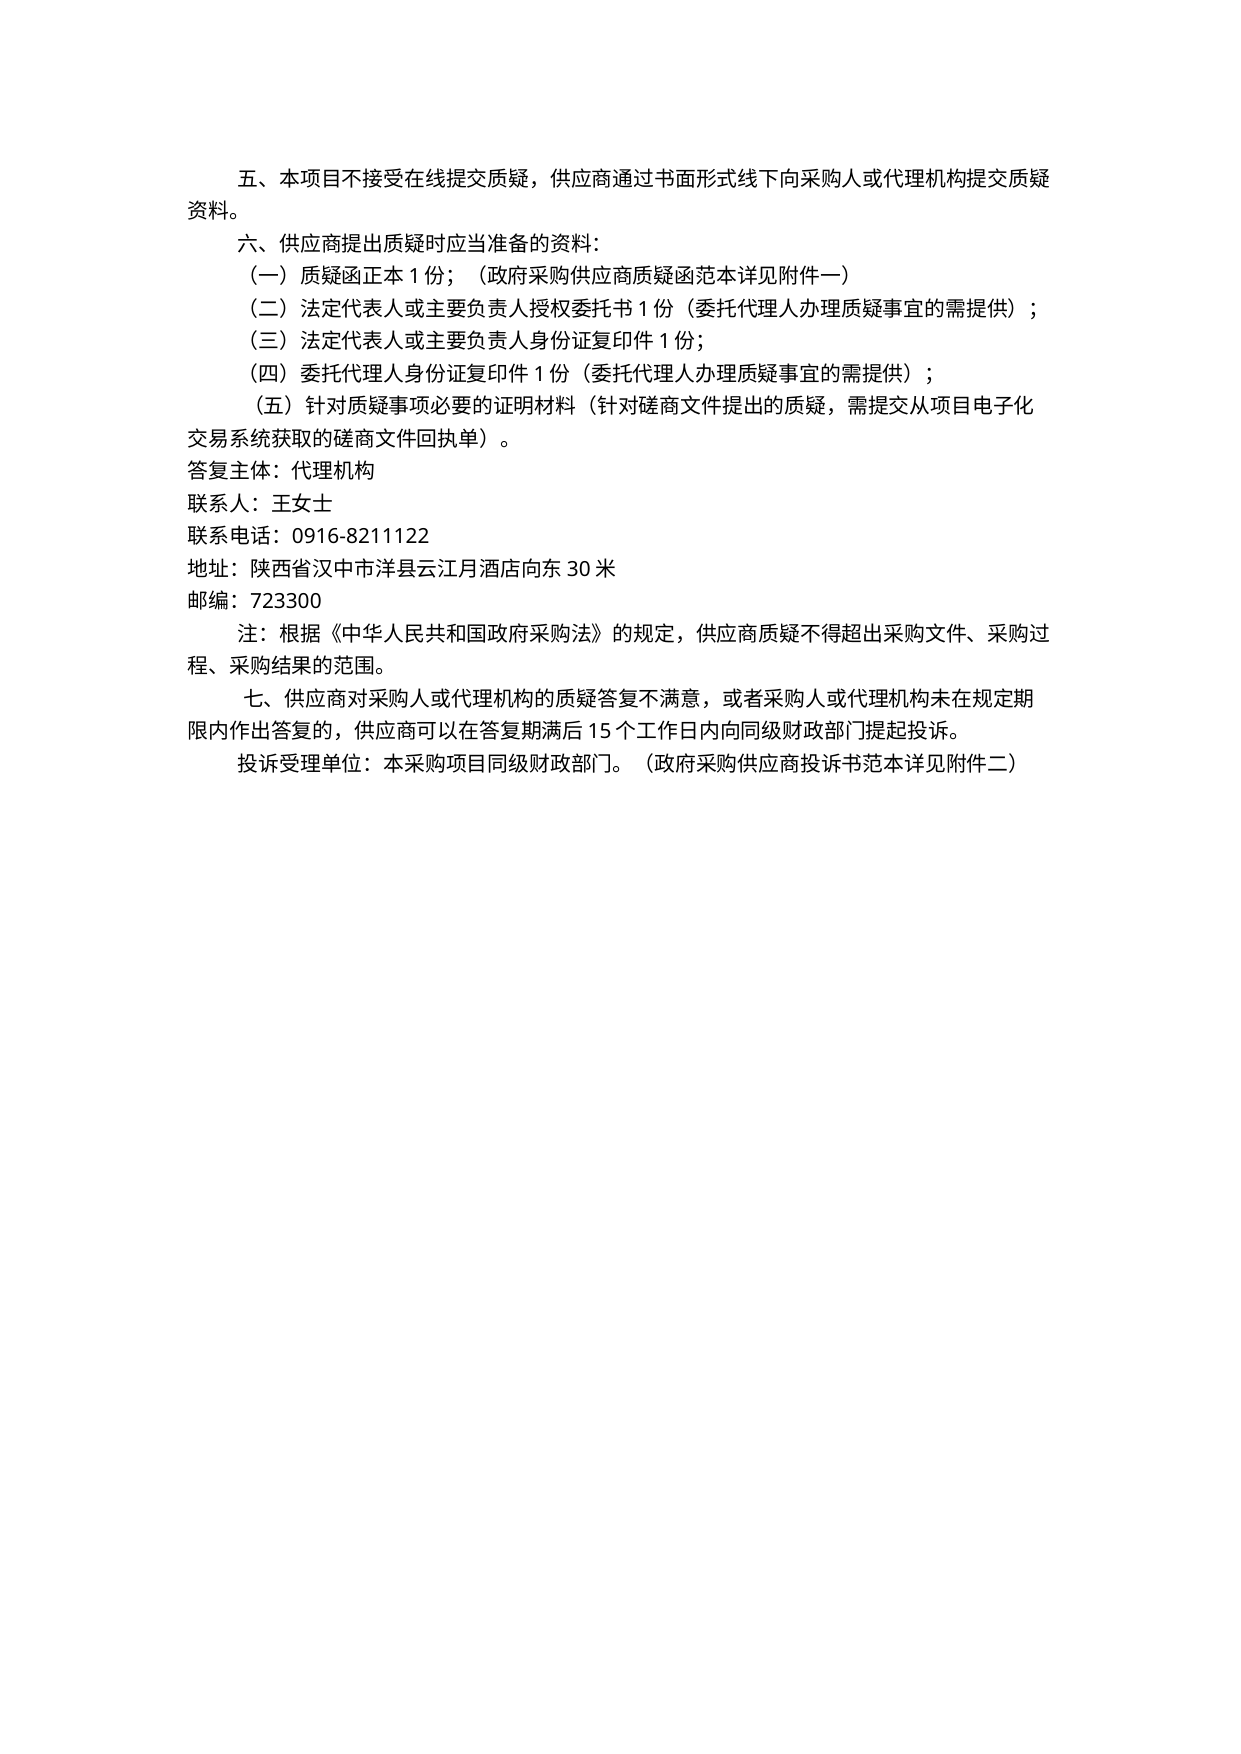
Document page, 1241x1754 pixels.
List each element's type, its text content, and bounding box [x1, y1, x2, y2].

text 注：根据《中华人民共和国政府采购法》的规定，供应商质疑不得超出采购文件、采购过程、采购结果的范围。 [187, 617, 1053, 682]
text 联系电话：0916-8211122 [187, 519, 1053, 552]
text 投诉受理单位：本采购项目同级财政部门。（政府采购供应商投诉书范本详见附件二） [187, 747, 1053, 779]
text 答复主体：代理机构 [187, 454, 1053, 487]
text 六、供应商提出质疑时应当准备的资料： [187, 227, 1053, 259]
text （五）针对质疑事项必要的证明材料（针对磋商文件提出的质疑，需提交从项目电子化交易系统获取的磋商文件回执单）。 [187, 389, 1053, 454]
text （一）质疑函正本1份；（政府采购供应商质疑函范本详见附件一） [187, 259, 1053, 292]
text 地址：陕西省汉中市洋县云江月酒店向东30米 [187, 552, 1053, 584]
text （三）法定代表人或主要负责人身份证复印件1份； [187, 324, 1053, 357]
text 七、供应商对采购人或代理机构的质疑答复不满意，或者采购人或代理机构未在规定期限内作出答复的，供应商可以在答复期满后15个工作日内向同级财政部门提起投诉。 [187, 682, 1053, 747]
text 联系人：王女士 [187, 487, 1053, 519]
text （二）法定代表人或主要负责人授权委托书1份（委托代理人办理质疑事宜的需提供）； [187, 292, 1053, 324]
text 邮编：723300 [187, 584, 1053, 617]
text 五、本项目不接受在线提交质疑，供应商通过书面形式线下向采购人或代理机构提交质疑资料。 [187, 162, 1053, 227]
text （四）委托代理人身份证复印件1份（委托代理人办理质疑事宜的需提供）； [187, 357, 1053, 389]
